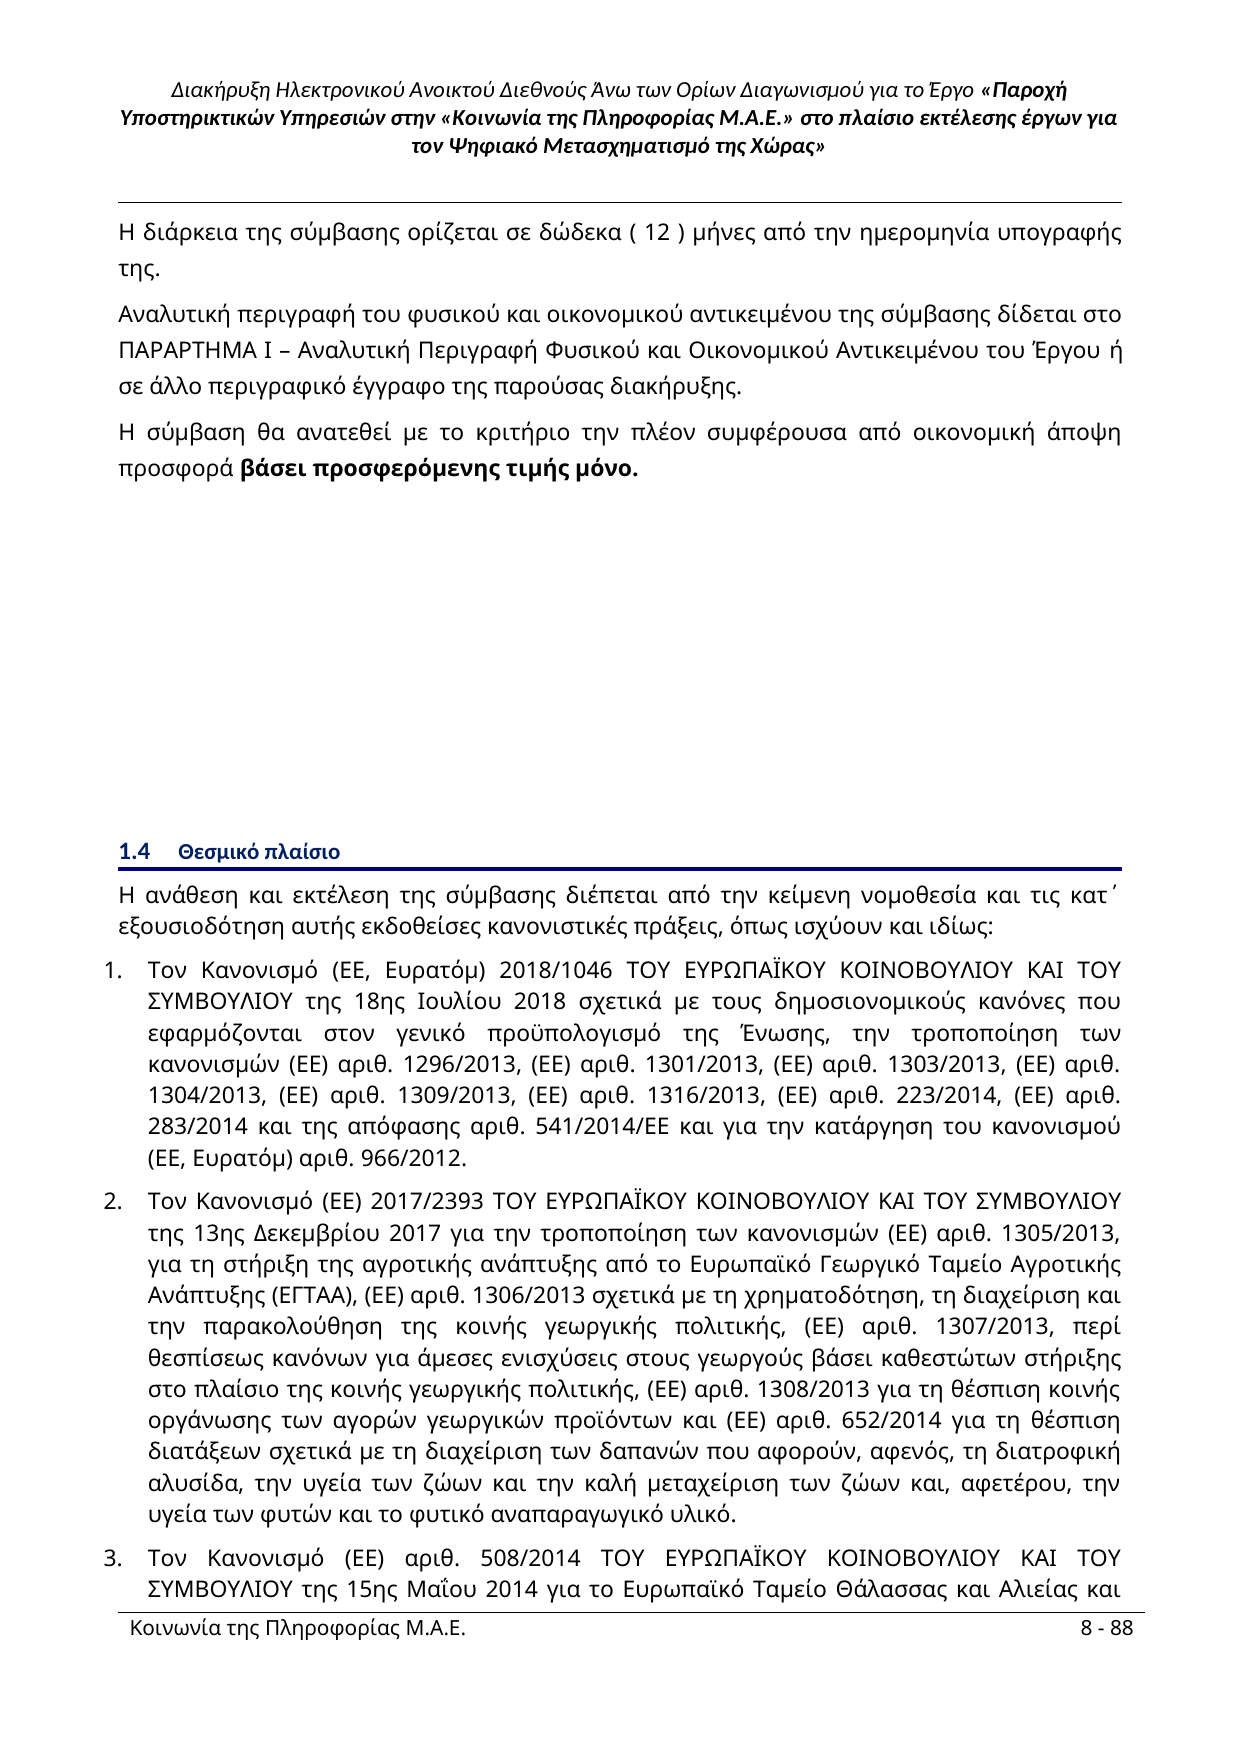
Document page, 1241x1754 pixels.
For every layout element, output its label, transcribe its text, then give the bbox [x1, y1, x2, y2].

list Τον Κανονισμό (ΕΕ) 2017/2393 ΤΟΥ ΕΥΡΩΠΑΪΚΟΥ ΚΟΙΝΟΒΟΥΛΙΟΥ ΚΑΙ ΤΟΥ ΣΥΜΒΟΥΛΙΟΥ της 13ης Δεκεμβρίου 2017 για την τροποποίηση των κανονισμών (ΕΕ) αριθ. 1305/2013, για τη στήριξη της αγροτικής ανάπτυξης από το Ευρωπαϊκό Γεωργικό Ταμείο Αγροτικής Ανάπτυξης (ΕΓΤΑΑ), (ΕΕ) αριθ. 1306/2013 σχετικά με τη χρηματοδότηση, τη διαχείριση και την παρακολούθηση της κοινής γεωργικής πολιτικής, (ΕΕ) αριθ. 1307/2013, περί θεσπίσεως κανόνων για άμεσες ενισχύσεις στους γεωργούς βάσει καθεστώτων στήριξης στο πλαίσιο της κοινής γεωργικής πολιτικής, (ΕΕ) αριθ. 1308/2013 για τη θέσπιση κοινής οργάνωσης των αγορών γεωργικών προϊόντων και (ΕΕ) αριθ. 652/2014 για τη θέσπιση διατάξεων σχετικά με τη διαχείριση των δαπανών που αφορούν, αφενός, τη διατροφική αλυσίδα, την υγεία των ζώων και την καλή μεταχείριση των ζώων και, αφετέρου, την υγεία των φυτών και το φυτικό αναπαραγωγικό υλικό. [103, 1185, 1122, 1529]
text Η σύμβαση θα ανατεθεί με το κριτήριο την πλέον συμφέρουσα από οικονομική άποψη προσφορά βάσει προσφερόμενης τιμής μόνο. [118, 416, 1123, 483]
list Τον Κανονισμό (ΕΕ, Ευρατόμ) 2018/1046 ΤΟΥ ΕΥΡΩΠΑΪΚΟΥ ΚΟΙΝΟΒΟΥΛΙΟΥ ΚΑΙ ΤΟΥ ΣΥΜΒΟΥΛΙΟΥ της 18ης Ιουλίου 2018 σχετικά με τους δημοσιονομικούς κανόνες που εφαρμόζονται στον γενικό προϋπολογισμό της Ένωσης, την τροποποίηση των κανονισμών (ΕΕ) αριθ. 1296/2013, (ΕΕ) αριθ. 1301/2013, (ΕΕ) αριθ. 1303/2013, (ΕΕ) αριθ. 1304/2013, (ΕΕ) αριθ. 1309/2013, (ΕΕ) αριθ. 1316/2013, (ΕΕ) αριθ. 223/2014, (ΕΕ) αριθ. 283/2014 και της απόφασης αριθ. 541/2014/ΕΕ και για την κατάργηση του κανονισμού (ΕΕ, Ευρατόμ) αριθ. 966/2012. [103, 954, 1122, 1173]
text Η διάρκεια της σύμβασης ορίζεται σε δώδεκα ( 12 ) μήνες από την ημερομηνία υπογραφής της. [118, 216, 1123, 283]
text Η ανάθεση και εκτέλεση της σύμβασης διέπεται από την κείμενη νομοθεσία και τις κατ΄ εξουσιοδότηση αυτής εκδοθείσες κανονιστικές πράξεις, όπως ισχύουν και ιδίως: [118, 879, 1122, 941]
subtitle Θεσμικό πλαίσιο [118, 835, 1122, 867]
text Αναλυτική περιγραφή του φυσικού και οικονομικού αντικειμένου της σύμβασης δίδεται στο ΠΑΡΑΡΤΗΜΑ Ι – Αναλυτική Περιγραφή Φυσικού και Οικονομικού Αντικειμένου του Έργου ή σε άλλο περιγραφικό έγγραφο της παρούσας διακήρυξης. [118, 298, 1123, 401]
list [103, 1541, 1122, 1604]
